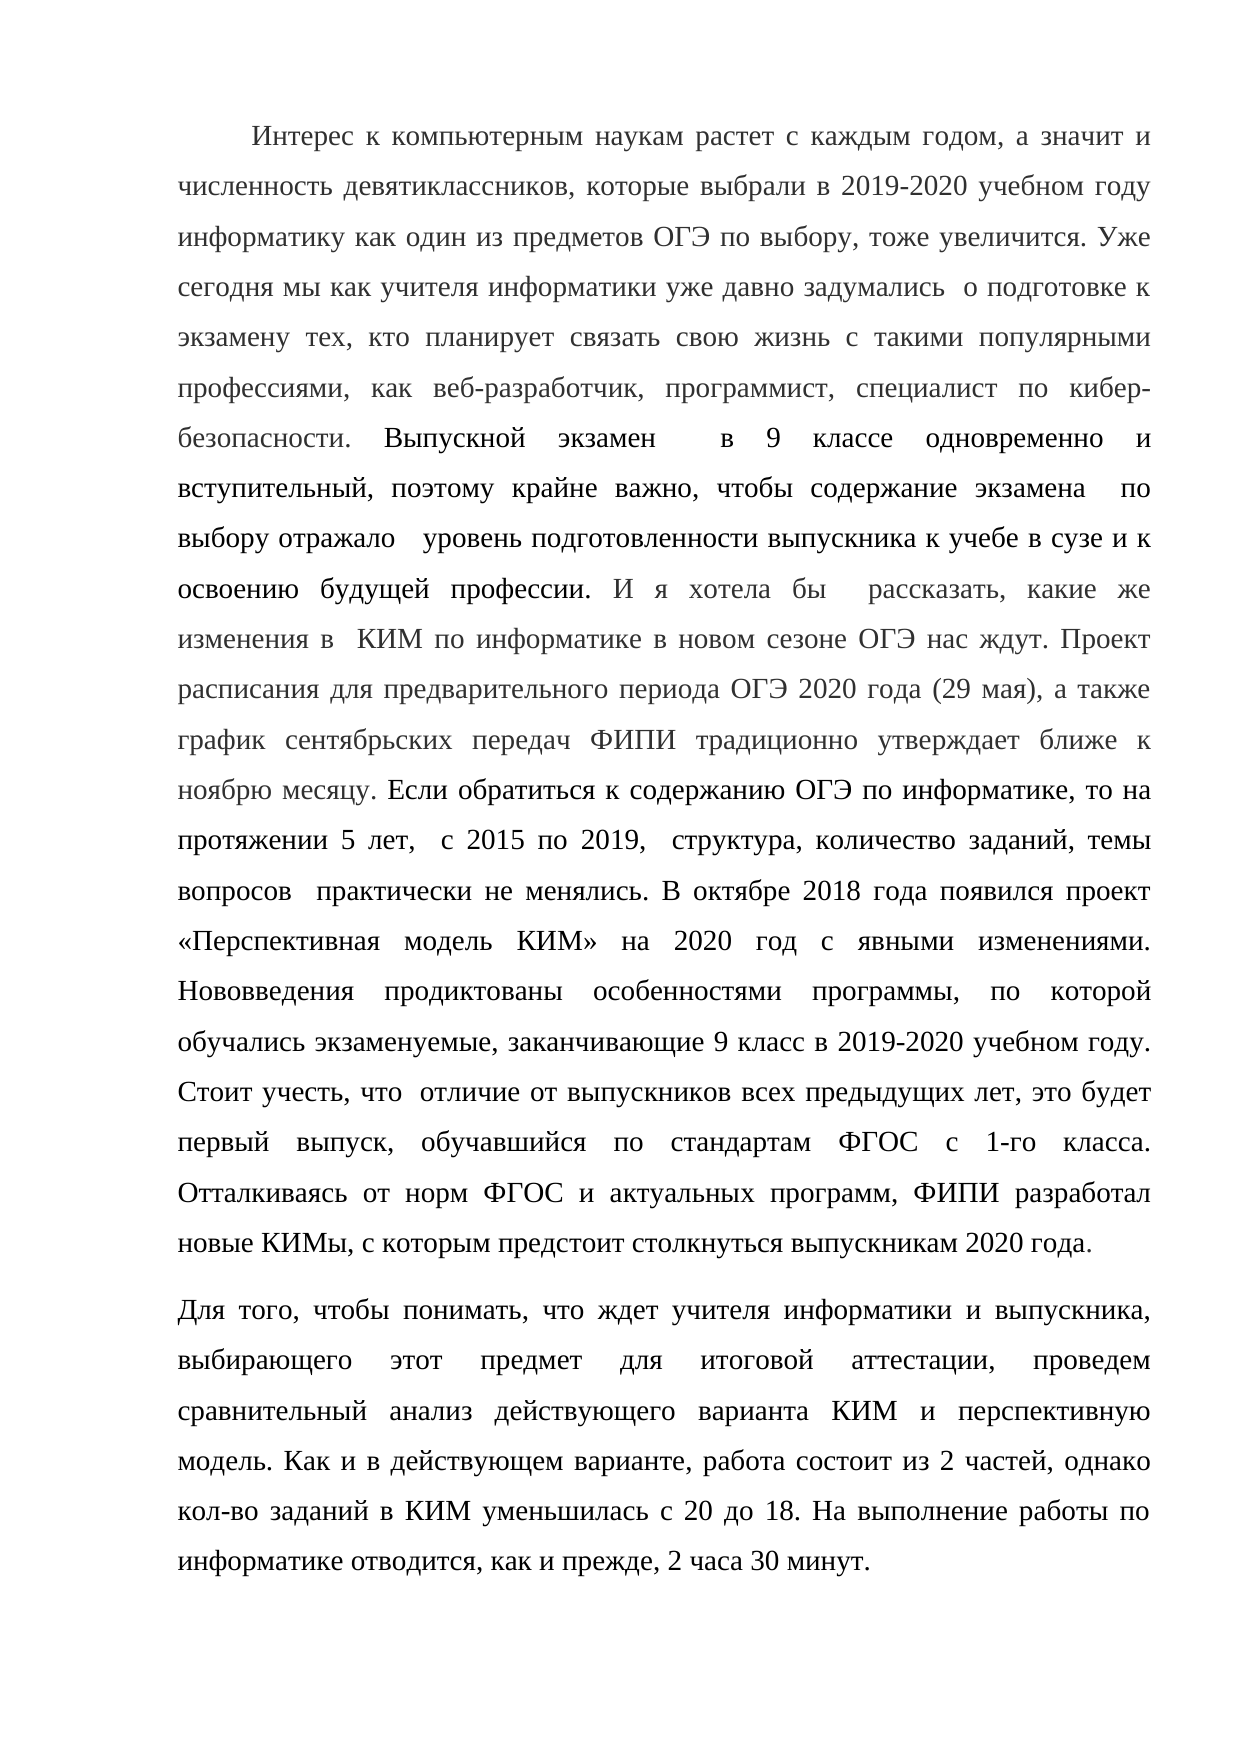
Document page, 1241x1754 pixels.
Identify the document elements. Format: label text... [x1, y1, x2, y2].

text Интерес к компьютерным наукам растет с каждым годом, а значит и численность девятиклассников, которые выбрали в 2019-2020 учебном году информатику как один из предметов ОГЭ по выбору, тоже увеличится. Уже сегодня мы как учителя информатики уже давно задумались о подготовке к экзамену тех, кто планирует связать свою жизнь с такими популярными профессиями, как веб-разработчик, программист, специалист по кибер-безопасности. Выпускной экзамен в 9 классе одновременно и вступительный, поэтому крайне важно, чтобы содержание экзамена по выбору отражало уровень подготовленности выпускника к учебе в сузе и к освоению будущей профессии. И я хотела бы рассказать, какие же изменения в КИМ по информатике в новом сезоне ОГЭ нас ждут. Проект расписания для предварительного периода ОГЭ 2020 года (29 мая), а также график сентябрьских передач ФИПИ традиционно утверждает ближе к ноябрю месяцу. Если обратиться к содержанию ОГЭ по информатике, то на протяжении 5 лет, с 2015 по 2019, структура, количество заданий, темы вопросов практически не менялись. В октябре 2018 года появился проект «Перспективная модель КИМ» на 2020 год с явными изменениями. Нововведения продиктованы особенностями программы, по которой обучались экзаменуемые, заканчивающие 9 класс в 2019-2020 учебном году. Стоит учесть, что отличие от выпускников всех предыдущих лет, это будет первый выпуск, обучавшийся по стандартам ФГОС с 1-го класса. Отталкиваясь от норм ФГОС и актуальных программ, ФИПИ разработал новые КИМы, с которым предстоит столкнуться выпускникам 2020 года. [177, 118, 1152, 1258]
text Для того, чтобы понимать, что ждет учителя информатики и выпускника, выбирающего этот предмет для итоговой аттестации, проведем сравнительный анализ действующего варианта КИМ и перспективную модель. Как и в действующем варианте, работа состоит из 2 частей, однако кол-во заданий в КИМ уменьшилась с 20 до 18. На выполнение работы по информатике отводится, как и прежде, 2 часа 30 минут. [177, 1292, 1152, 1577]
